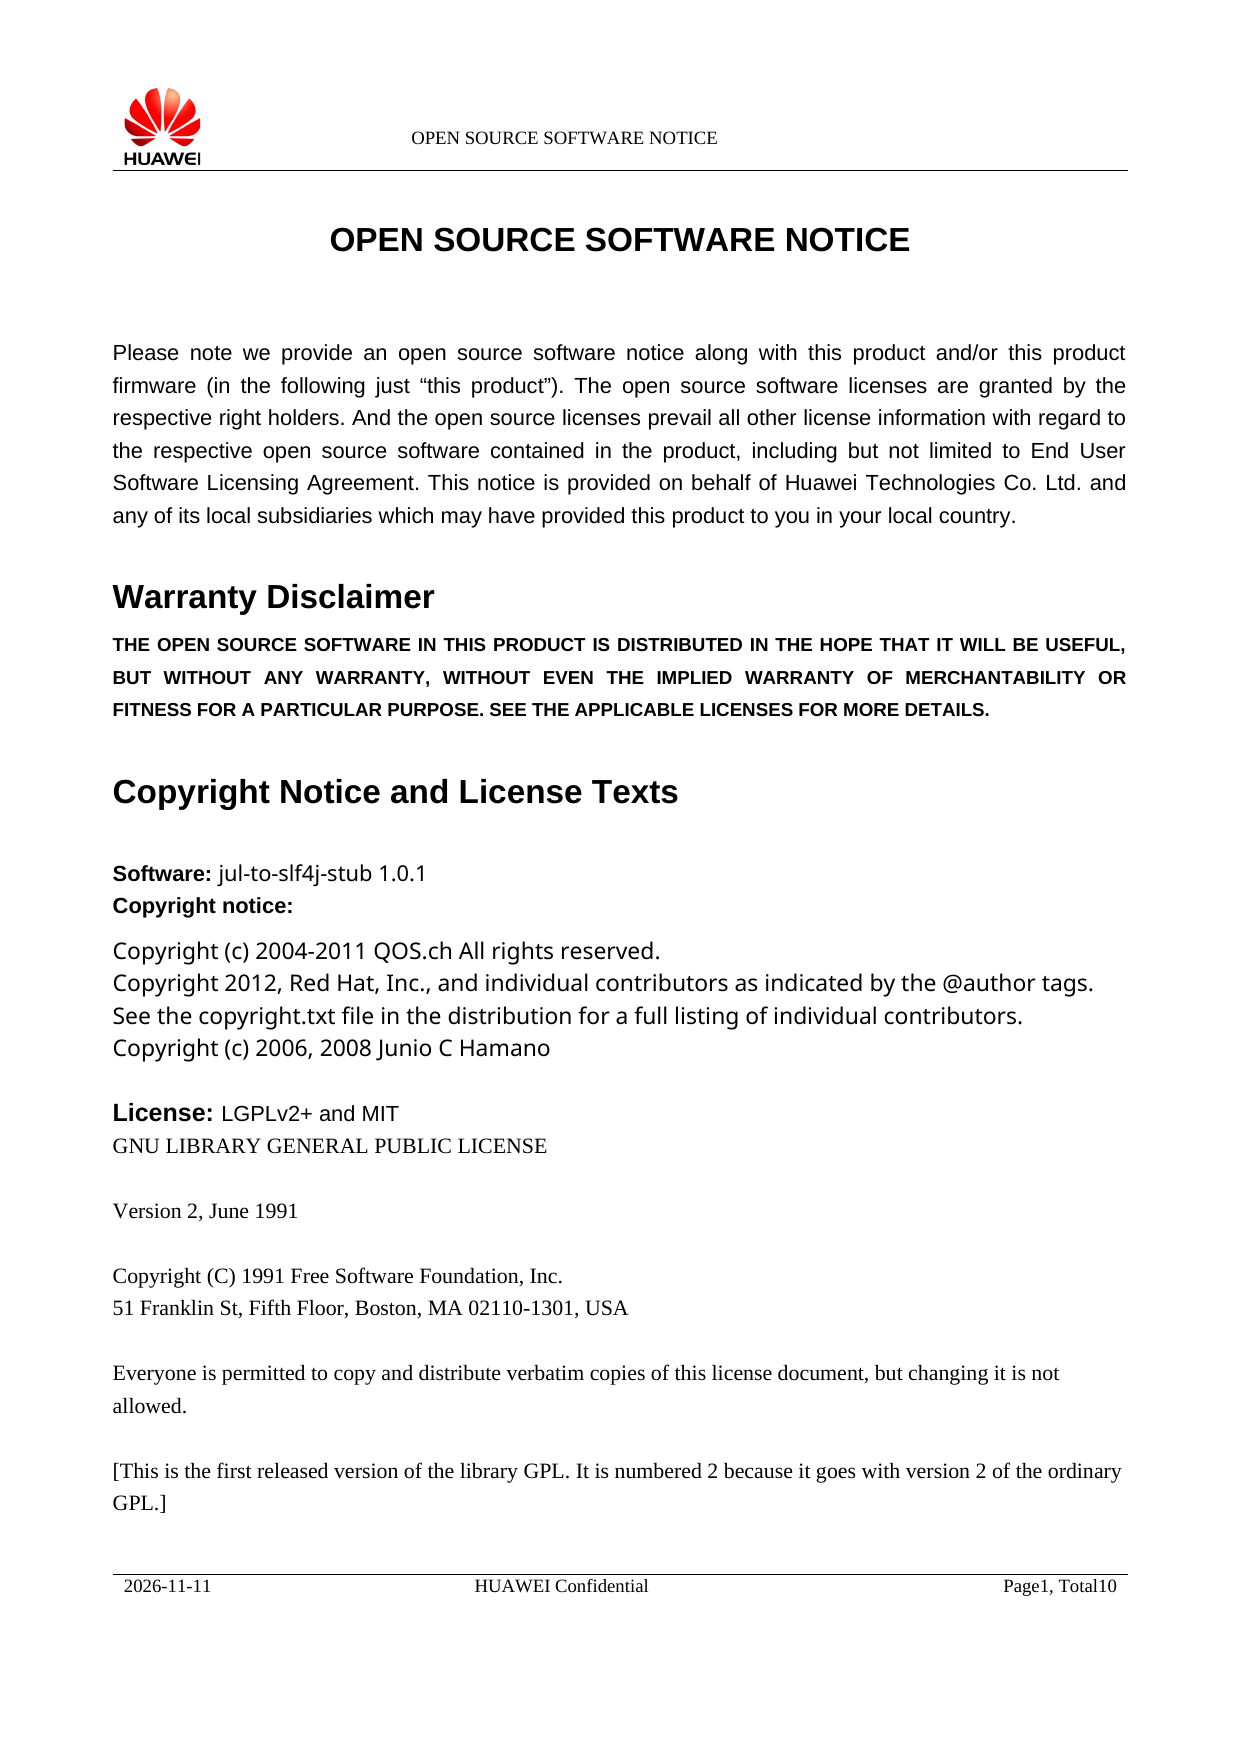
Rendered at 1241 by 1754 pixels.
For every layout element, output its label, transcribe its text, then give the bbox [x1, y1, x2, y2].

text Copyright (c) 2004-2011 QOS.ch All rights reserved. Copyright 2012, Red Hat, Inc., and individual contributors as indicated by the @author tags. See the copyright.txt file in the distribution for a full listing of individual contributors. Copyright (c) 2006, 2008 Junio C Hamano [112, 934, 1128, 1096]
text Please note we provide an open source software notice along with this product and/or this product firmware (in the following just “this product”). The open source software licenses are granted by the respective right holders. And the open source licenses prevail all other license information with regard to the respective open source software contained in the product, including but not limited to End User Software Licensing Agreement. This notice is provided on behalf of Huawei Technologies Co. Ltd. and any of its local subsidiaries which may have provided this product to you in your local country. [112, 336, 1128, 531]
text OPEN SOURCE SOFTWARE NOTICE [112, 206, 1128, 271]
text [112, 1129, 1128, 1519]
text Copyright notice: [112, 889, 1128, 921]
text License: LGPLv2+ and MIT [112, 1096, 1128, 1129]
text The open source software in this product is distributed in the hope that it will be useful, but WITHOUT ANY WARRANTY, without even the implied warranty of MERCHANTABILITY or FITNESS FOR A PARTICULAR PURPOSE. See the applicable licenses for more details. [112, 629, 1128, 726]
picture [124, 88, 201, 165]
title Software: jul-to-slf4j-stub 1.0.1 [112, 856, 1128, 889]
text Warranty Disclaimer [112, 564, 1128, 629]
text Copyright Notice and License Texts [112, 759, 1128, 824]
